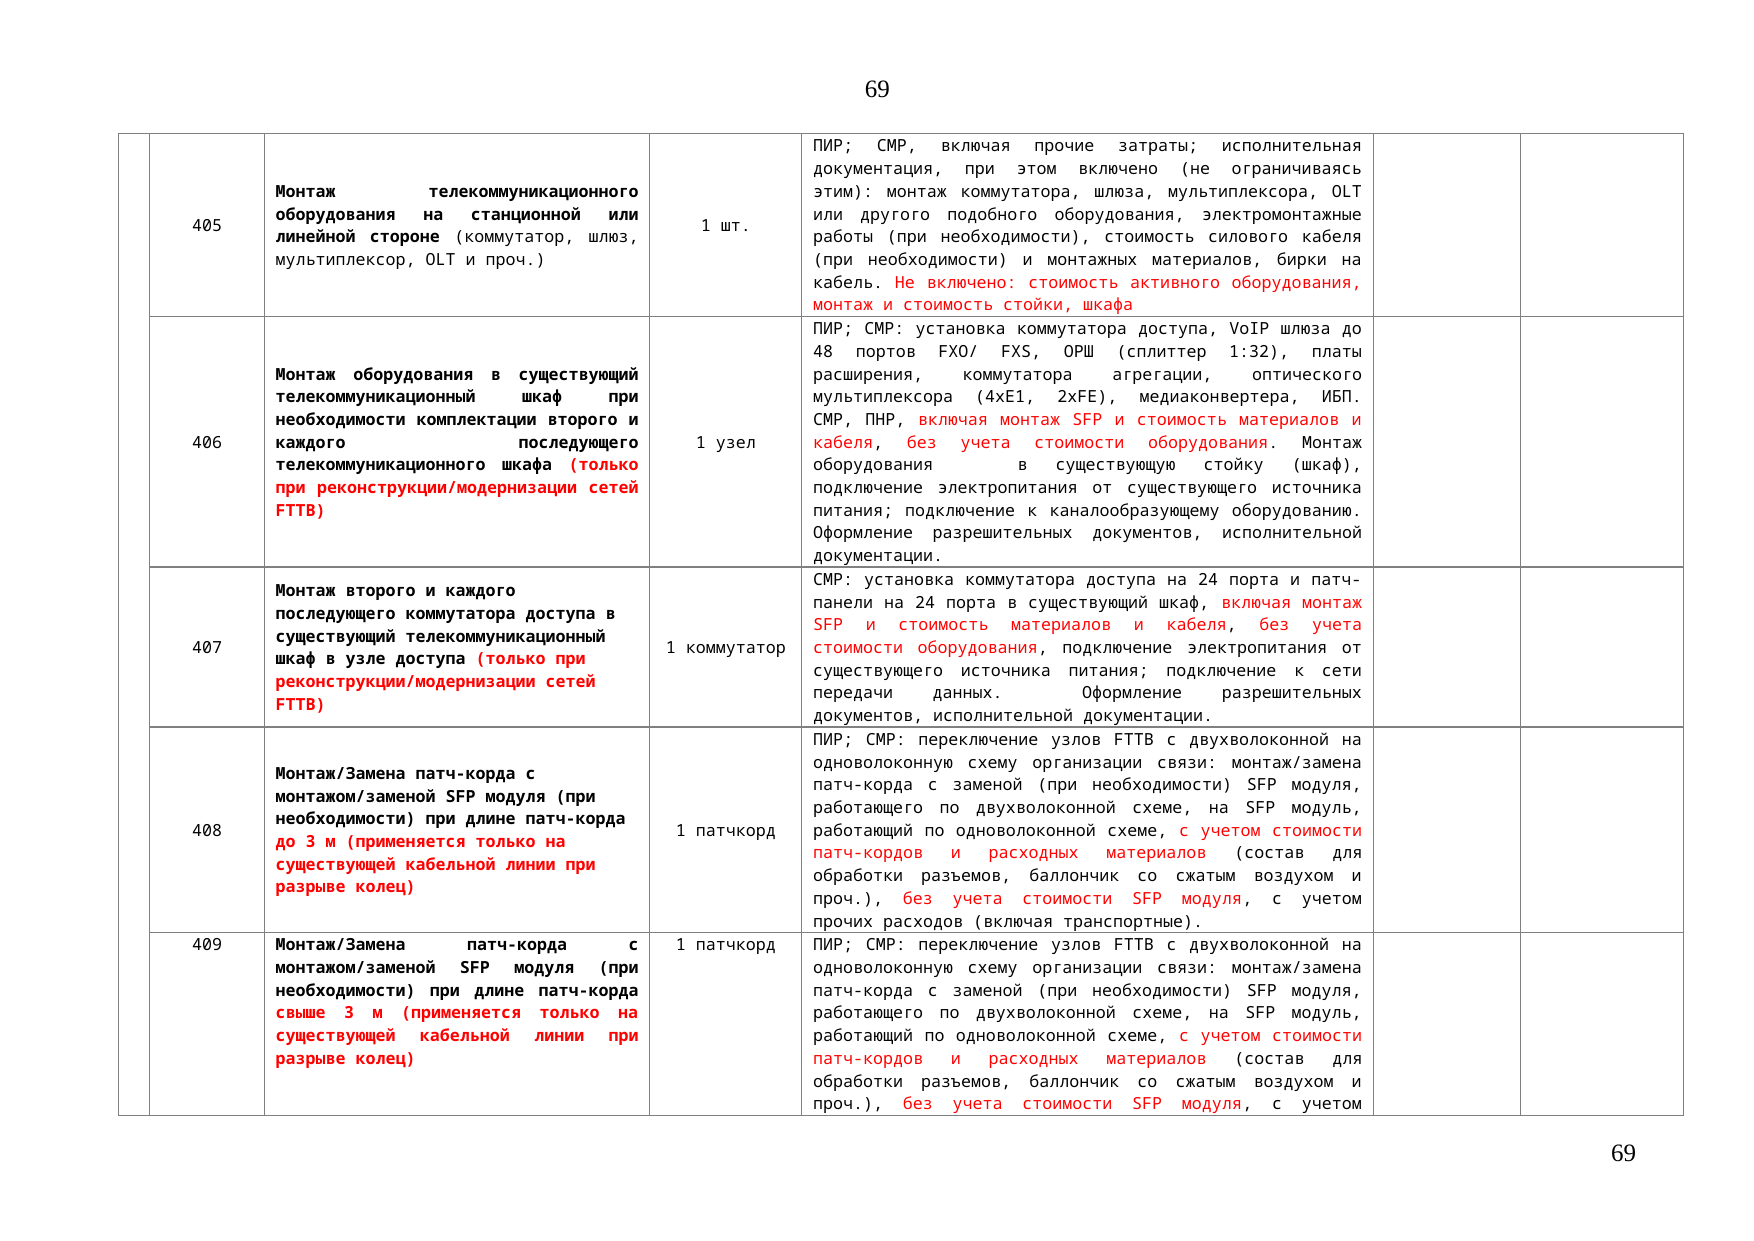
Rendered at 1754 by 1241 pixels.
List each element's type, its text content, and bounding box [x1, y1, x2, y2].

table_cell СМР: установка коммутатора доступа на 24 порта и патч-панели на 24 порта в существующий шкаф, включая монтаж SFP и стоимость материалов и кабеля, без учета стоимости оборудования, подключение электропитания от существующего источника питания; подключение к сети передачи данных. Оформление разрешительных документов, исполнительной документации. [802, 568, 1373, 726]
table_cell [802, 933, 1373, 1114]
table_cell 406 [150, 317, 264, 566]
table_cell [1374, 568, 1520, 726]
table_cell [1521, 317, 1683, 566]
table_cell Монтаж телекоммуникационного оборудования на станционной или линейной стороне (коммутатор, шлюз, мультиплексор, OLT и проч.) [265, 134, 649, 316]
table_cell 1 шт. [650, 134, 801, 316]
table_cell Монтаж оборудования в существующий телекоммуникационный шкаф при необходимости комплектации второго и каждого последующего телекоммуникационного шкафа (только при реконструкции/модернизации сетей FTTB) [265, 317, 649, 566]
table_cell [1374, 134, 1520, 316]
table_cell ПИР; СМР, включая прочие затраты; исполнительная документация, при этом включено (не ограничиваясь этим): монтаж коммутатора, шлюза, мультиплексора, OLT или другого подобного оборудования, электромонтажные работы (при необходимости), стоимость силового кабеля (при необходимости) и монтажных материалов, бирки на кабель. Не включено: стоимость активного оборудования, монтаж и стоимость стойки, шкафа [802, 134, 1373, 316]
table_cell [265, 933, 649, 1114]
table_cell [1374, 933, 1520, 1114]
table_cell 1 патчкорд [650, 933, 801, 1114]
table_cell [1521, 728, 1683, 932]
table_cell 1 узел [650, 317, 801, 566]
table_cell 408 [150, 728, 264, 932]
table_cell [1521, 134, 1683, 316]
table_cell Монтаж второго и каждого последующего коммутатора доступа в существующий телекоммуникационный шкаф в узле доступа (только при реконструкции/модернизации сетей FTTB) [265, 568, 649, 726]
table_cell ПИР; СМР: установка коммутатора доступа, VoIP шлюза до 48 портов FXO/ FXS, ОРШ (сплиттер 1:32), платы расширения, коммутатора агрегации, оптического мультиплексора (4хЕ1, 2хFE), медиаконвертера, ИБП. СМР, ПНР, включая монтаж SFP и стоимость материалов и кабеля, без учета стоимости оборудования. Монтаж оборудования в существующую стойку (шкаф), подключение электропитания от существующего источника питания; подключение к каналообразующему оборудованию. Оформление разрешительных документов, исполнительной документации. [802, 317, 1373, 566]
table_cell 407 [150, 568, 264, 726]
table_cell [1374, 728, 1520, 932]
table_cell 409 [150, 933, 264, 1114]
table_cell Монтаж/Замена патч-корда с монтажом/заменой SFP модуля (при необходимости) при длине патч-корда до 3 м (применяется только на существующей кабельной линии при разрыве колец) [265, 728, 649, 932]
table_cell [1374, 317, 1520, 566]
table_cell 1 коммутатор [650, 568, 801, 726]
table_cell [1521, 933, 1683, 1114]
table_cell 405 [150, 134, 264, 316]
table_cell [1521, 568, 1683, 726]
table_cell 1 патчкорд [650, 728, 801, 932]
